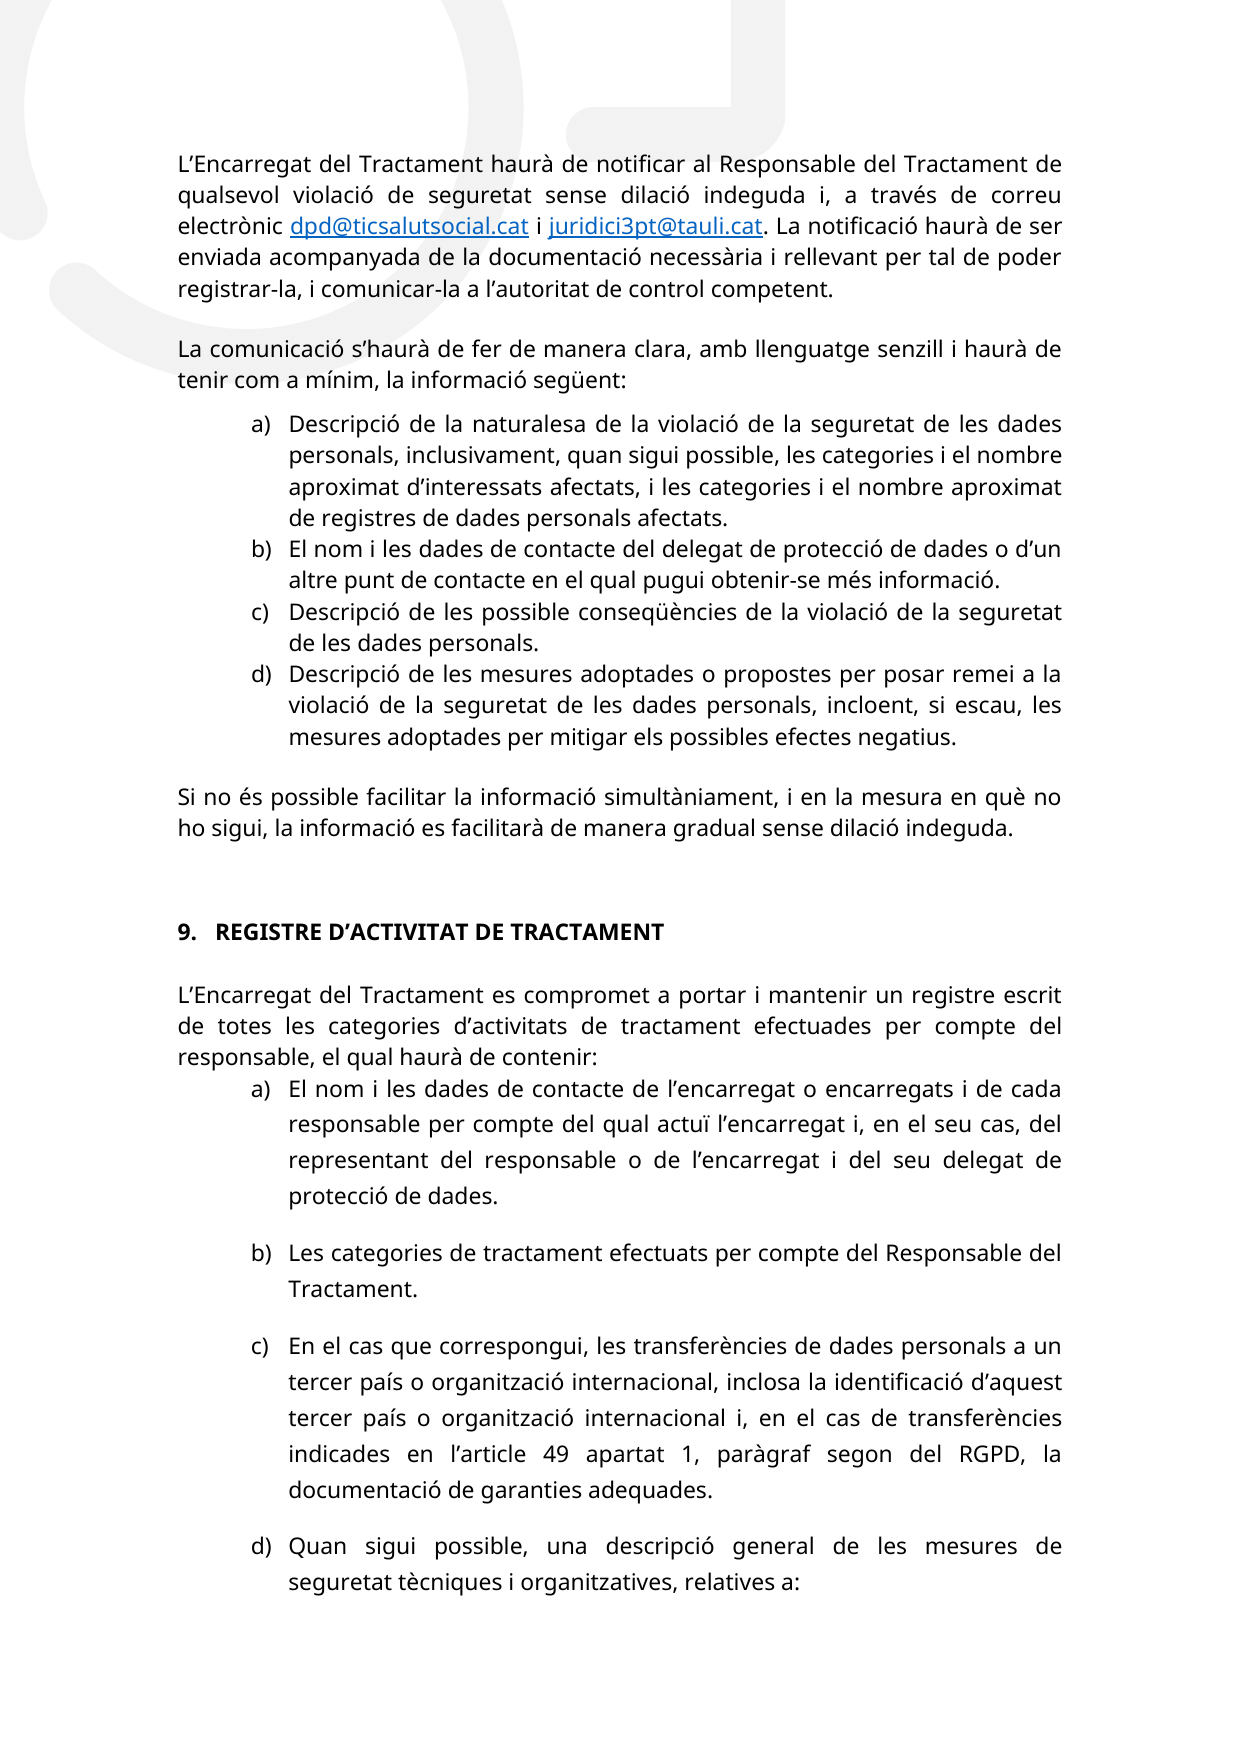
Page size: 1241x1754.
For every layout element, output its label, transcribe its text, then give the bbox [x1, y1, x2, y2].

text La comunicació s’haurà de fer de manera clara, amb llenguatge senzill i haurà de tenir com a mínim, la informació següent: [177, 333, 1063, 395]
text L’Encarregat del Tractament haurà de notificar al Responsable del Tractament de qualsevol violació de seguretat sense dilació indeguda i, a través de correu electrònic dpd@ticsalutsocial.cat i juridici3pt@tauli.cat. La notificació haurà de ser enviada acompanyada de la documentació necessària i rellevant per tal de poder registrar-la, i comunicar-la a l’autoritat de control competent. [177, 147, 1063, 304]
list Les categories de tractament efectuats per compte del Responsable del Tractament. [251, 1237, 1063, 1304]
list En el cas que correspongui, les transferències de dades personals a un tercer país o organització internacional, inclosa la identificació d’aquest tercer país o organització internacional i, en el cas de transferències indicades en l’article 49 apartat 1, paràgraf segon del RGPD, la documentació de garanties adequades. [251, 1330, 1063, 1505]
list Descripció de la naturalesa de la violació de la seguretat de les dades personals, inclusivament, quan sigui possible, les categories i el nombre aproximat d’interessats afectats, i les categories i el nombre aproximat de registres de dades personals afectats. [251, 408, 1063, 533]
list Quan sigui possible, una descripció general de les mesures de seguretat tècniques i organitzatives, relatives a: [251, 1530, 1063, 1597]
list El nom i les dades de contacte de l’encarregat o encarregats i de cada responsable per compte del qual actuï l’encarregat i, en el seu cas, del representant del responsable o de l’encarregat i del seu delegat de protecció de dades. [251, 1072, 1063, 1212]
picture [0, 0, 786, 384]
text L’Encarregat del Tractament es compromet a portar i mantenir un registre escrit de totes les categories d’activitats de tractament efectuades per compte del responsable, el qual haurà de contenir: [177, 979, 1063, 1072]
list REGISTRE D’ACTIVITAT DE TRACTAMENT [177, 916, 1063, 947]
text Si no és possible facilitar la informació simultàniament, i en la mesura en què no ho sigui, la informació es facilitarà de manera gradual sense dilació indeguda. [177, 781, 1063, 843]
list El nom i les dades de contacte del delegat de protecció de dades o d’un altre punt de contacte en el qual pugui obtenir-se més informació. [251, 533, 1063, 595]
list Descripció de les mesures adoptades o propostes per posar remei a la violació de la seguretat de les dades personals, incloent, si escau, les mesures adoptades per mitigar els possibles efectes negatius. [251, 658, 1063, 752]
list Descripció de les possible conseqüències de la violació de la seguretat de les dades personals. [251, 595, 1063, 658]
